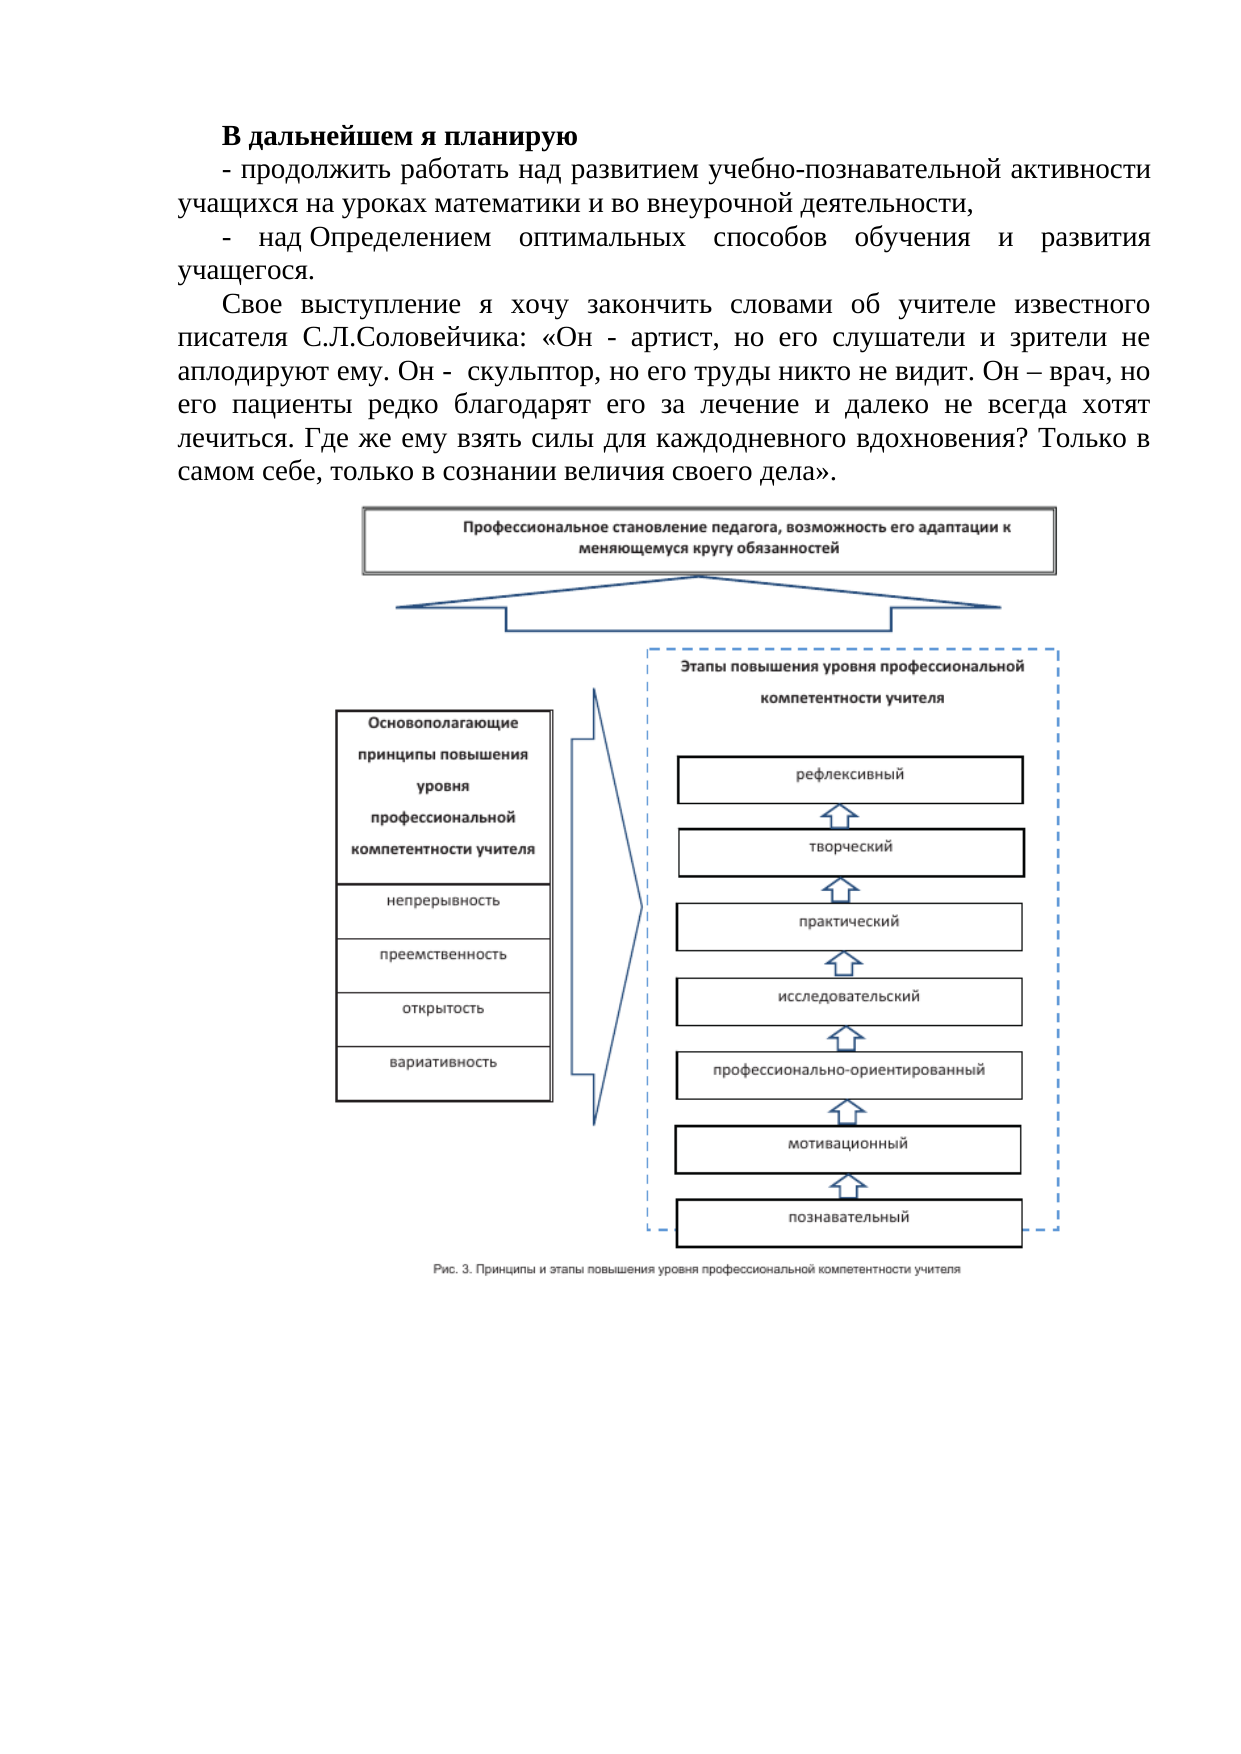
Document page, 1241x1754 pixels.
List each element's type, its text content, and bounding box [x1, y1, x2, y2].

text В дальнейшем я планирую [177, 118, 1152, 152]
text - над Определением оптимальных способов обучения и развития учащегося. [177, 219, 1152, 286]
text Свое выступление я хочу закончить словами об учителе известного писателя С.Л.Соловейчика: «Он - артист, но его слушатели и зрители не аплодируют ему. Он - скульптор, но его труды никто не видит. Он – врач, но его пациенты редко благодарят его за лечение и далеко не всегда хотят лечиться. Где же ему взять силы для каждодневного вдохновения? Только в самом себе, только в сознании величия своего дела». [177, 286, 1152, 487]
text - продолжить работать над развитием учебно-познавательной активности учащихся на уроках математики и во внеурочной деятельности, [177, 152, 1152, 219]
picture [221, 487, 1153, 1283]
